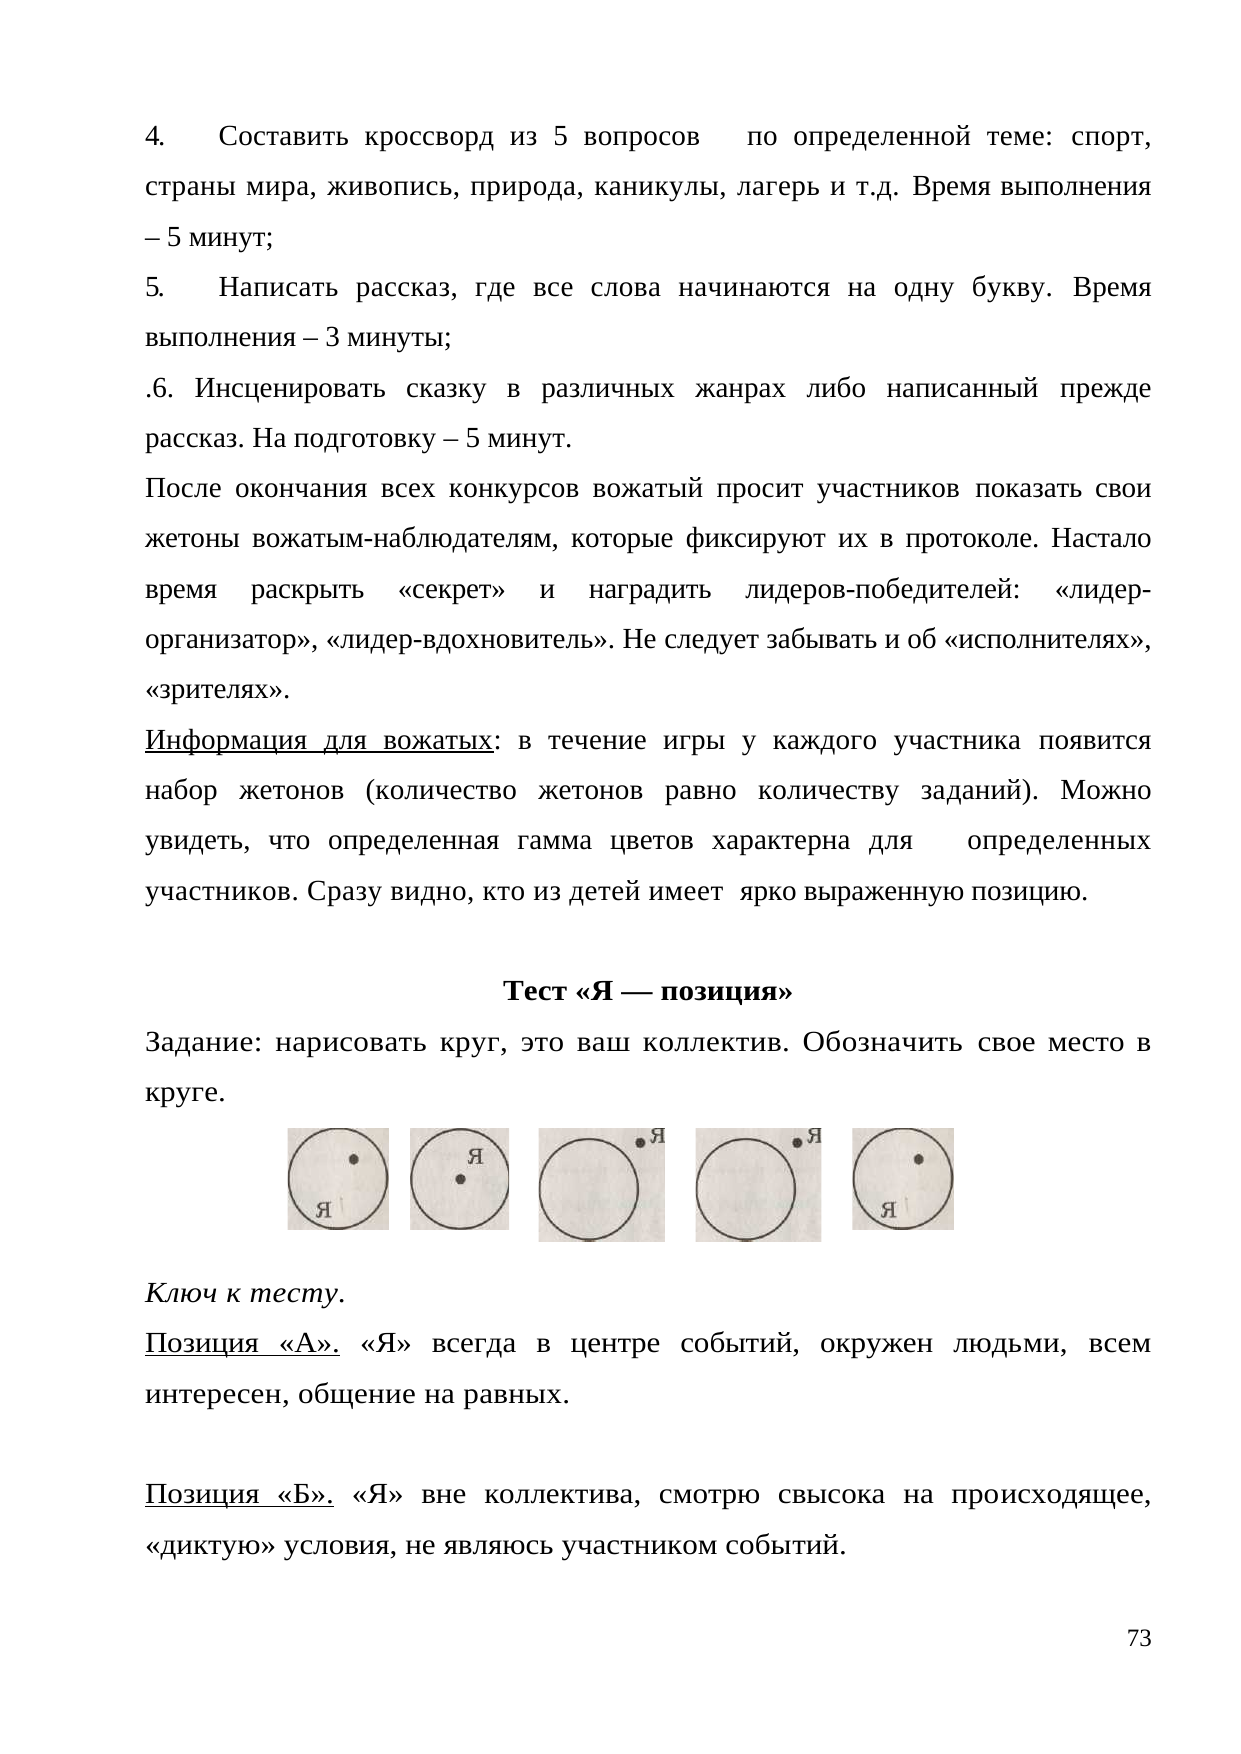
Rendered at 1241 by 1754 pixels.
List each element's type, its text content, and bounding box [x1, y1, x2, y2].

text После окончания всех конкурсов вожатый просит участников показать свои жетоны вожатым-наблюдателям, которые фиксируют их в протоколе. Настало время раскрыть «секрет» и наградить лидеров-победителей: «лидер-организатор», «лидер-вдохновитель». Не следует забывать и об «исполнителях», «зрителях». [145, 470, 1152, 705]
picture [695, 1128, 822, 1242]
picture [852, 1128, 954, 1230]
text Задание: нарисовать круг, это ваш коллектив. Обозначить свое место в круге. [145, 1024, 1152, 1108]
picture [410, 1128, 510, 1230]
text 4. Составить кроссворд из 5 вопросов по определенной теме: спорт, страны мира, живопись, природа, каникулы, лагерь и т.д. Время выполнения – 5 минут; [145, 118, 1152, 252]
text 5. Написать рассказ, где все слова начинаются на одну букву. Время выполнения – 3 минуты; [145, 269, 1152, 353]
text Ключ к тесту. [145, 1275, 1152, 1309]
text Позиция «А». «Я» всегда в центре событий, окружен людьми, всем интересен, общение на равных. [145, 1326, 1152, 1409]
picture [538, 1128, 665, 1242]
text .6. Инсценировать сказку в различных жанрах либо написанный прежде рассказ. На подготовку – 5 минут. [145, 370, 1152, 453]
picture [287, 1128, 389, 1230]
text Тест «Я — позиция» [145, 973, 1152, 1007]
text Позиция «Б». «Я» вне коллектива, смотрю свысока на происходящее, «диктую» условия, не являюсь участником событий. [145, 1477, 1152, 1560]
text Информация для вожатых: в течение игры у каждого участника появится набор жетонов (количество жетонов равно количеству заданий). Можно увидеть, что определенная гамма цветов характерна для определенных участников. Сразу видно, кто из детей имеет ярко выраженную позицию. [145, 722, 1152, 906]
